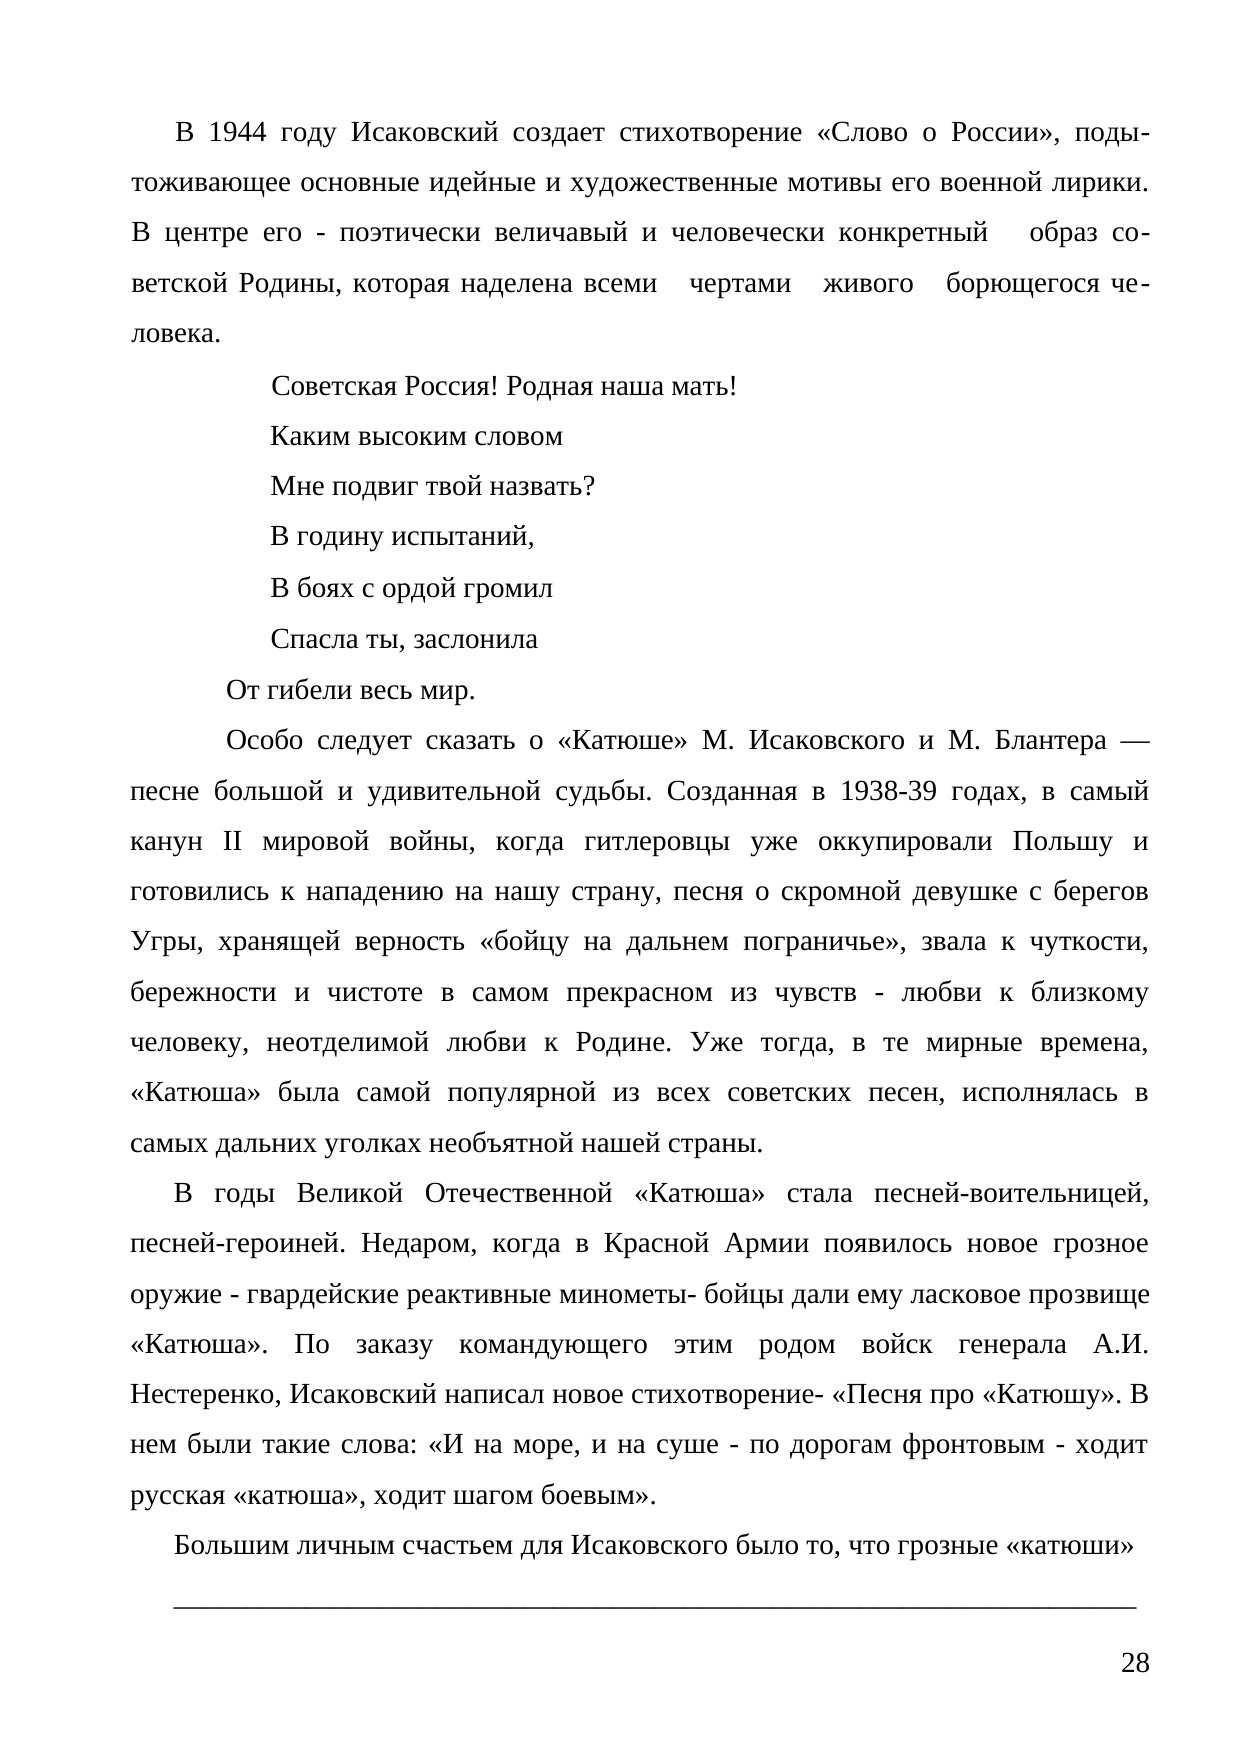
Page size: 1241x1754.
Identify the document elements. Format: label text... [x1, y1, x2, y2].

text Советская Россия! Родная наша мать! [271, 368, 1150, 401]
text В годы Великой Отечественной «Катюша» стала песней-воительницей, песней-героиней. Недаром, когда в Красной Армии появилось новое грозное оружие - гвардейские реактивные минометы- бойцы дали ему ласковое прозвище «Катюша». По заказу командующего этим родом войск генерала А.И. Нестеренко, Исаковский написал новое стихотворение- «Песня про «Катюшу». В нем были такие слова: «И на море, и на суше - по дорогам фронтовым - ходит русская «катюша», ходит шагом боевым». [130, 1175, 1150, 1511]
text В годину испытаний, [270, 518, 1150, 552]
text __________________________________________________________________ [174, 1578, 1150, 1611]
text Особо следует сказать о «Катюше» М. Исаковского и М. Блантера — песне большой и удивительной судьбы. Созданная в 1938-39 годах, в самый канун II мировой войны, когда гитлеровцы уже оккупировали Польшу и готовились к нападению на нашу страну, песня о скромной девушке с берегов Угры, хранящей верность «бойцу на дальнем пограничье», звала к чуткости, бережности и чистоте в самом прекрасном из чувств - любви к близкому человеку, неотделимой любви к Родине. Уже тогда, в те мирные времена, «Катюша» была самой популярной из всех советских песен, исполнялась в самых дальних уголках необъятной нашей страны. [130, 722, 1150, 1158]
text В боях с ордой громил [270, 570, 1150, 604]
text Спасла ты, заслонила [270, 622, 1150, 655]
text В 1944 году Исаковский создает стихотворение «Слово о России», подытоживающее основные идейные и художественные мотивы его военной лирики. В центре его - поэтически величавый и человечески конкретный образ советской Родины, которая наделена всеми чертами живого борющегося человека. [131, 114, 1150, 348]
text От гибели весь мир. [130, 672, 1150, 706]
text Каким высоким словом [270, 418, 1150, 451]
text Мне подвиг твой назвать? [270, 468, 1150, 502]
text Большим личным счастьем для Исаковского было то, что грозные «катюши» [174, 1527, 1150, 1561]
